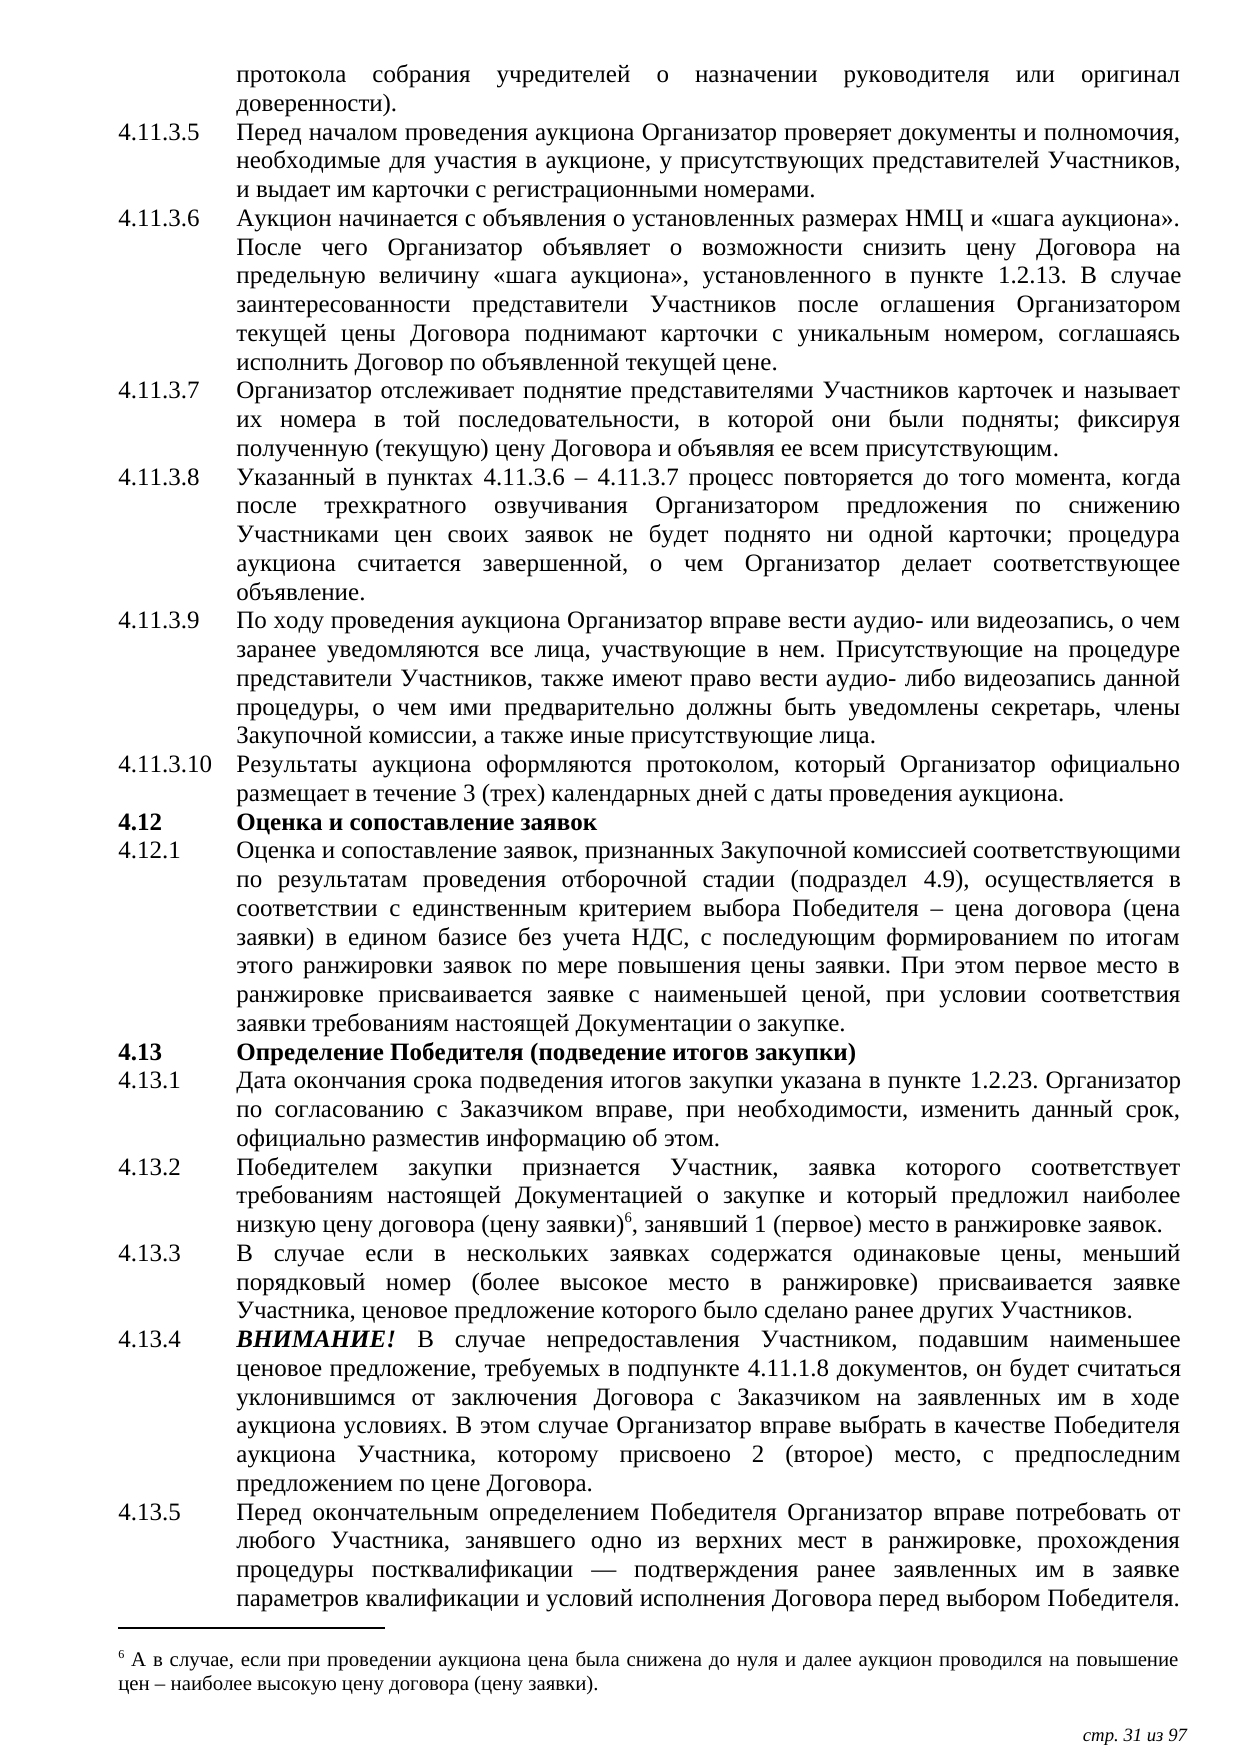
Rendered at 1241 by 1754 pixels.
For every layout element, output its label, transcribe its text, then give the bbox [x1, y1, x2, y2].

text Результаты аукциона оформляются протоколом, который Организатор официально размещает в течение 3 (трех) календарных дней с даты проведения аукциона. [118, 749, 1181, 807]
text По ходу проведения аукциона Организатор вправе вести аудио- или видеозапись, о чем заранее уведомляются все лица, участвующие в нем. Присутствующие на процедуре представители Участников, также имеют право вести аудио- либо видеозапись данной процедуры, о чем ими предварительно должны быть уведомлены секретарь, члены Закупочной комиссии, а также иные присутствующие лица. [118, 605, 1181, 749]
text ВНИМАНИЕ! В случае непредоставления Участником, подавшим наименьшее ценовое предложение, требуемых в подпункте 4.11.1.8 документов, он будет считаться уклонившимся от заключения Договора с Заказчиком на заявленных им в ходе аукциона условиях. В этом случае Организатор вправе выбрать в качестве Победителя аукциона Участника, которому присвоено 2 (второе) место, с предпоследним предложением по цене Договора. [118, 1324, 1181, 1497]
text Оценка и сопоставление заявок, признанных Закупочной комиссией соответствующими по результатам проведения отборочной стадии (подраздел 4.9), осуществляется в соответствии с единственным критерием выбора Победителя – цена договора (цена заявки) в едином базисе без учета НДС, с последующим формированием по итогам этого ранжировки заявок по мере повышения цены заявки. При этом первое место в ранжировке присваивается заявке с наименьшей ценой, при условии соответствия заявки требованиям настоящей Документации о закупке. [118, 835, 1181, 1037]
text В случае если в нескольких заявках содержатся одинаковые цены, меньший порядковый номер (более высокое место в ранжировке) присваивается заявке Участника, ценовое предложение которого было сделано ранее других Участников. [118, 1238, 1181, 1324]
text Победителем закупки признается Участник, заявка которого соответствует требованиям настоящей Документацией о закупке и который предложил наиболее низкую цену договора (цену заявки), занявший 1 (первое) место в ранжировке заявок. [118, 1152, 1181, 1238]
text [118, 59, 1181, 117]
text Указанный в пунктах 4.11.3.6 – 4.11.3.7 процесс повторяется до того момента, когда после трехкратного озвучивания Организатором предложения по снижению Участниками цен своих заявок не будет поднято ни одной карточки; процедура аукциона считается завершенной, о чем Организатор делает соответствующее объявление. [118, 462, 1181, 605]
text Организатор отслеживает поднятие представителями Участников карточек и называет их номера в той последовательности, в которой они были подняты; фиксируя полученную (текущую) цену Договора и объявляя ее всем присутствующим. [118, 375, 1181, 462]
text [118, 1497, 1181, 1612]
text Дата окончания срока подведения итогов закупки указана в пункте 1.2.23. Организатор по согласованию с Заказчиком вправе, при необходимости, изменить данный срок, официально разместив информацию об этом. [118, 1065, 1181, 1152]
subtitle Определение Победителя (подведение итогов закупки) [118, 1037, 1181, 1065]
text Перед началом проведения аукциона Организатор проверяет документы и полномочия, необходимые для участия в аукционе, у присутствующих представителей Участников, и выдает им карточки с регистрационными номерами. [118, 117, 1181, 203]
text Аукцион начинается с объявления о установленных размерах НМЦ и «шага аукциона». После чего Организатор объявляет о возможности снизить цену Договора на предельную величину «шага аукциона», установленного в пункте 1.2.13. В случае заинтересованности представители Участников после оглашения Организатором текущей цены Договора поднимают карточки с уникальным номером, соглашаясь исполнить Договор по объявленной текущей цене. [118, 203, 1181, 375]
subtitle Оценка и сопоставление заявок [118, 807, 1181, 835]
